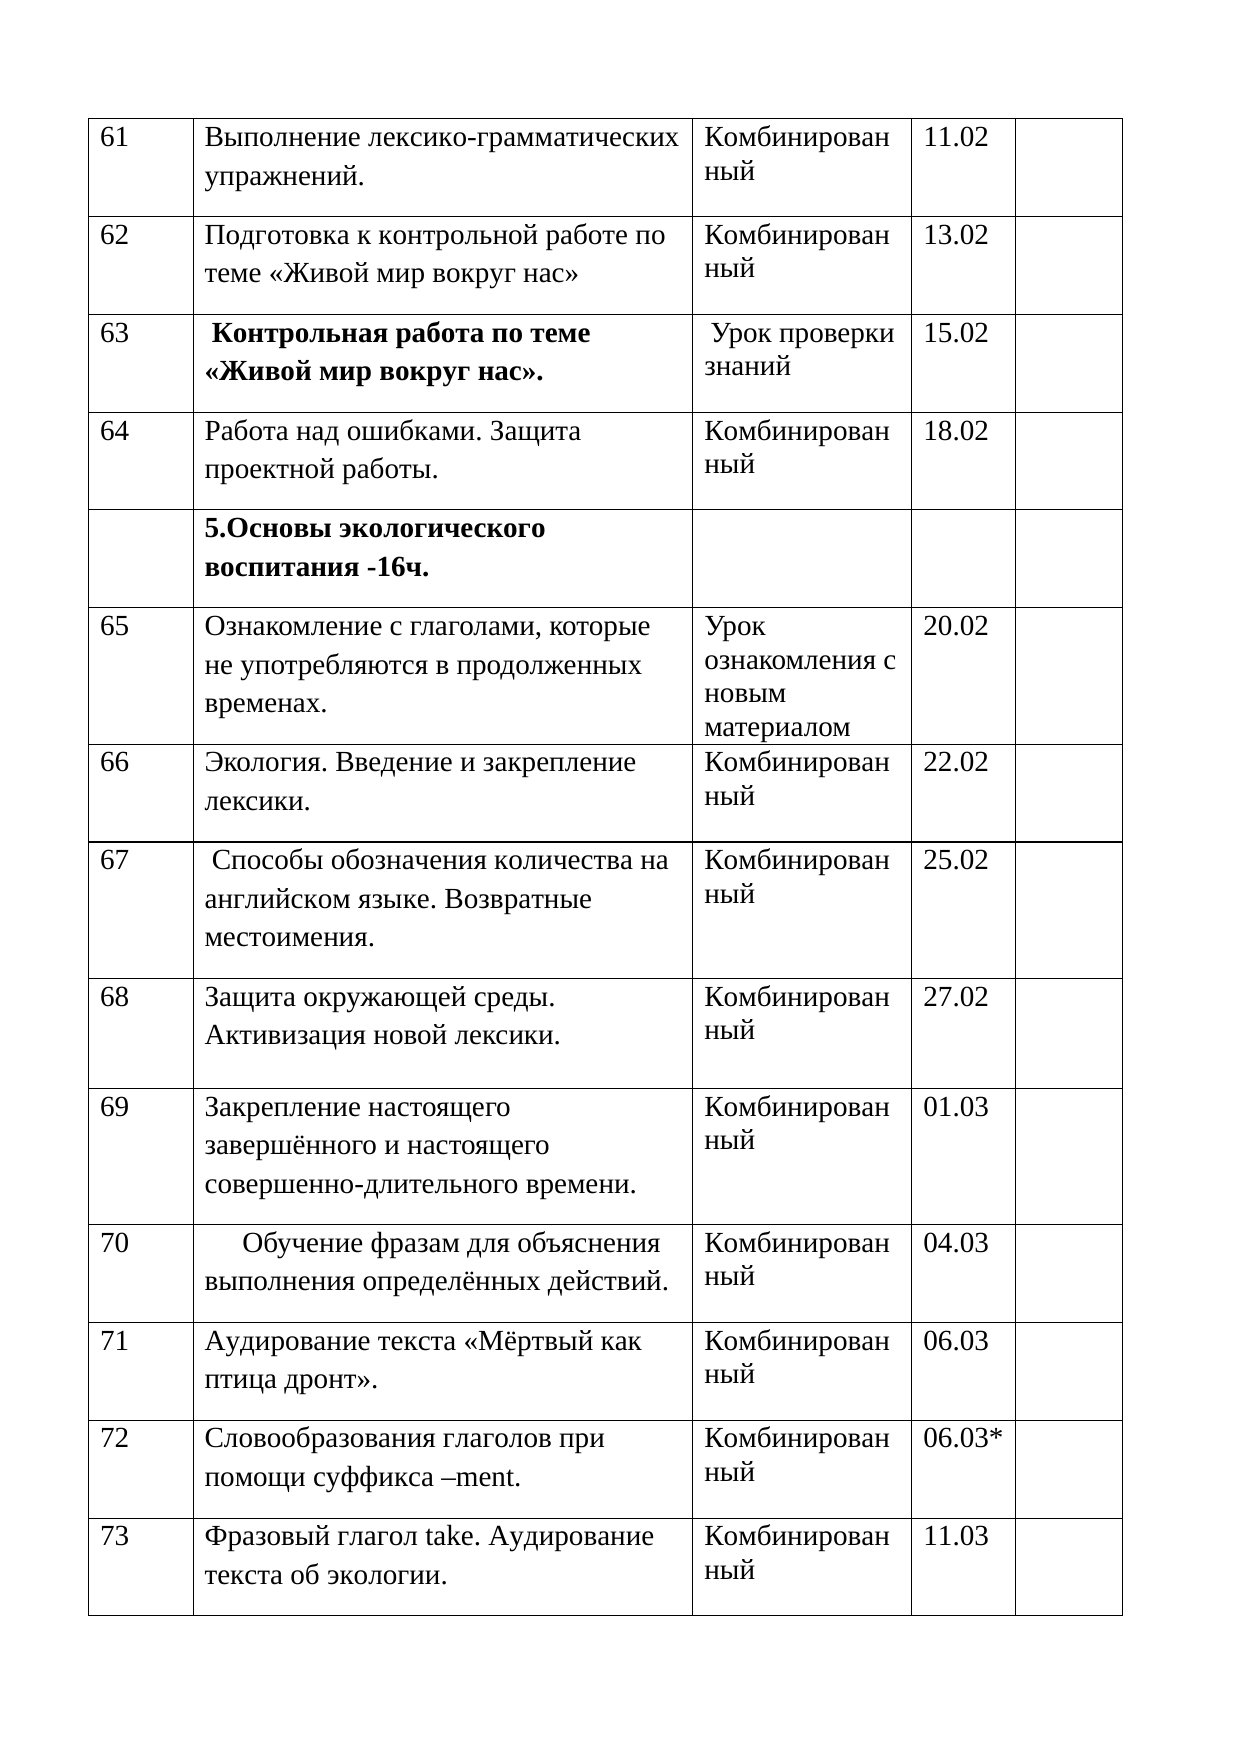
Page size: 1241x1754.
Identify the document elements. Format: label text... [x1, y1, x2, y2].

table_cell 04.03 [912, 1225, 1015, 1322]
table_cell Урок проверки знаний [693, 315, 911, 412]
table_cell [1016, 315, 1122, 412]
table_cell 66 [89, 745, 193, 841]
table_cell [1016, 1225, 1122, 1322]
table_cell Комбинирован ный [693, 745, 911, 841]
table_cell Комбинирован ный [693, 979, 911, 1088]
table_cell Фразовый глагол take. Аудирование текста об экологии. [194, 1519, 692, 1615]
table_cell Закрепление настоящего завершённого и настоящего совершенно-длительного времени. [194, 1089, 692, 1224]
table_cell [194, 119, 692, 216]
table_cell [1016, 1323, 1122, 1419]
table_cell Комбинирован ный [693, 413, 911, 509]
table_cell Способы обозначения количества на английском языке. Возвратные местоимения. [194, 843, 692, 978]
table_cell 15.02 [912, 315, 1015, 412]
table_cell Комбинирован ный [693, 1519, 911, 1615]
table_cell Ознакомление с глаголами, которые не употребляются в продолженных временах. [194, 608, 692, 743]
table_cell 71 [89, 1323, 193, 1419]
table_cell Подготовка к контрольной работе по теме «Живой мир вокруг нас» [194, 217, 692, 314]
table_cell 06.03 [912, 1323, 1015, 1419]
table_cell 5.Основы экологического воспитания -16ч. [194, 510, 692, 607]
table_cell 73 [89, 1519, 193, 1615]
table_cell 72 [89, 1421, 193, 1517]
table_cell [1016, 1421, 1122, 1517]
table_cell [1016, 979, 1122, 1088]
table_cell Комбинирован ный [693, 1323, 911, 1419]
table_cell 20.02 [912, 608, 1015, 743]
table_cell 27.02 [912, 979, 1015, 1088]
table_cell Работа над ошибками. Защита проектной работы. [194, 413, 692, 509]
table_cell 01.03 [912, 1089, 1015, 1224]
table_cell 63 [89, 315, 193, 412]
table_cell Комбинирован ный [693, 843, 911, 978]
table_cell [1016, 608, 1122, 743]
table_cell [1016, 843, 1122, 978]
table_cell 06.03* [912, 1421, 1015, 1517]
table_cell Урок ознакомления с новым материалом [693, 608, 911, 743]
table_cell 62 [89, 217, 193, 314]
table_cell [1016, 745, 1122, 841]
table_cell [89, 510, 193, 607]
table_cell Комбинирован ный [693, 217, 911, 314]
table_cell [912, 510, 1015, 607]
table_cell Словообразования глаголов при помощи суффикса –ment. [194, 1421, 692, 1517]
table_cell [1016, 510, 1122, 607]
table_cell 25.02 [912, 843, 1015, 978]
table_cell [1016, 217, 1122, 314]
table_cell [1016, 1089, 1122, 1224]
table_cell 11.02 [912, 119, 1015, 216]
table_cell 64 [89, 413, 193, 509]
table_cell Комбинирован ный [693, 1225, 911, 1322]
table_cell 61 [89, 119, 193, 216]
table_cell 67 [89, 843, 193, 978]
table_cell [693, 510, 911, 607]
table_cell 69 [89, 1089, 193, 1224]
table_cell Обучение фразам для объяснения выполнения определённых действий. [194, 1225, 692, 1322]
table_cell 11.03 [912, 1519, 1015, 1615]
table_cell 68 [89, 979, 193, 1088]
table_cell Контрольная работа по теме «Живой мир вокруг нас». [194, 315, 692, 412]
table_cell Комбинирован ный [693, 1421, 911, 1517]
table_cell [1016, 413, 1122, 509]
table_cell Экология. Введение и закрепление лексики. [194, 745, 692, 841]
table_cell Защита окружающей среды. Активизация новой лексики. [194, 979, 692, 1088]
table_cell 22.02 [912, 745, 1015, 841]
table_cell [1016, 119, 1122, 216]
table_cell Аудирование текста «Мёртвый как птица дронт». [194, 1323, 692, 1419]
table_cell Комбинирован ный [693, 1089, 911, 1224]
table_cell 65 [89, 608, 193, 743]
table_cell Комбинирован ный [693, 119, 911, 216]
table_cell 70 [89, 1225, 193, 1322]
table_cell 18.02 [912, 413, 1015, 509]
table_cell 13.02 [912, 217, 1015, 314]
table_cell [1016, 1519, 1122, 1615]
